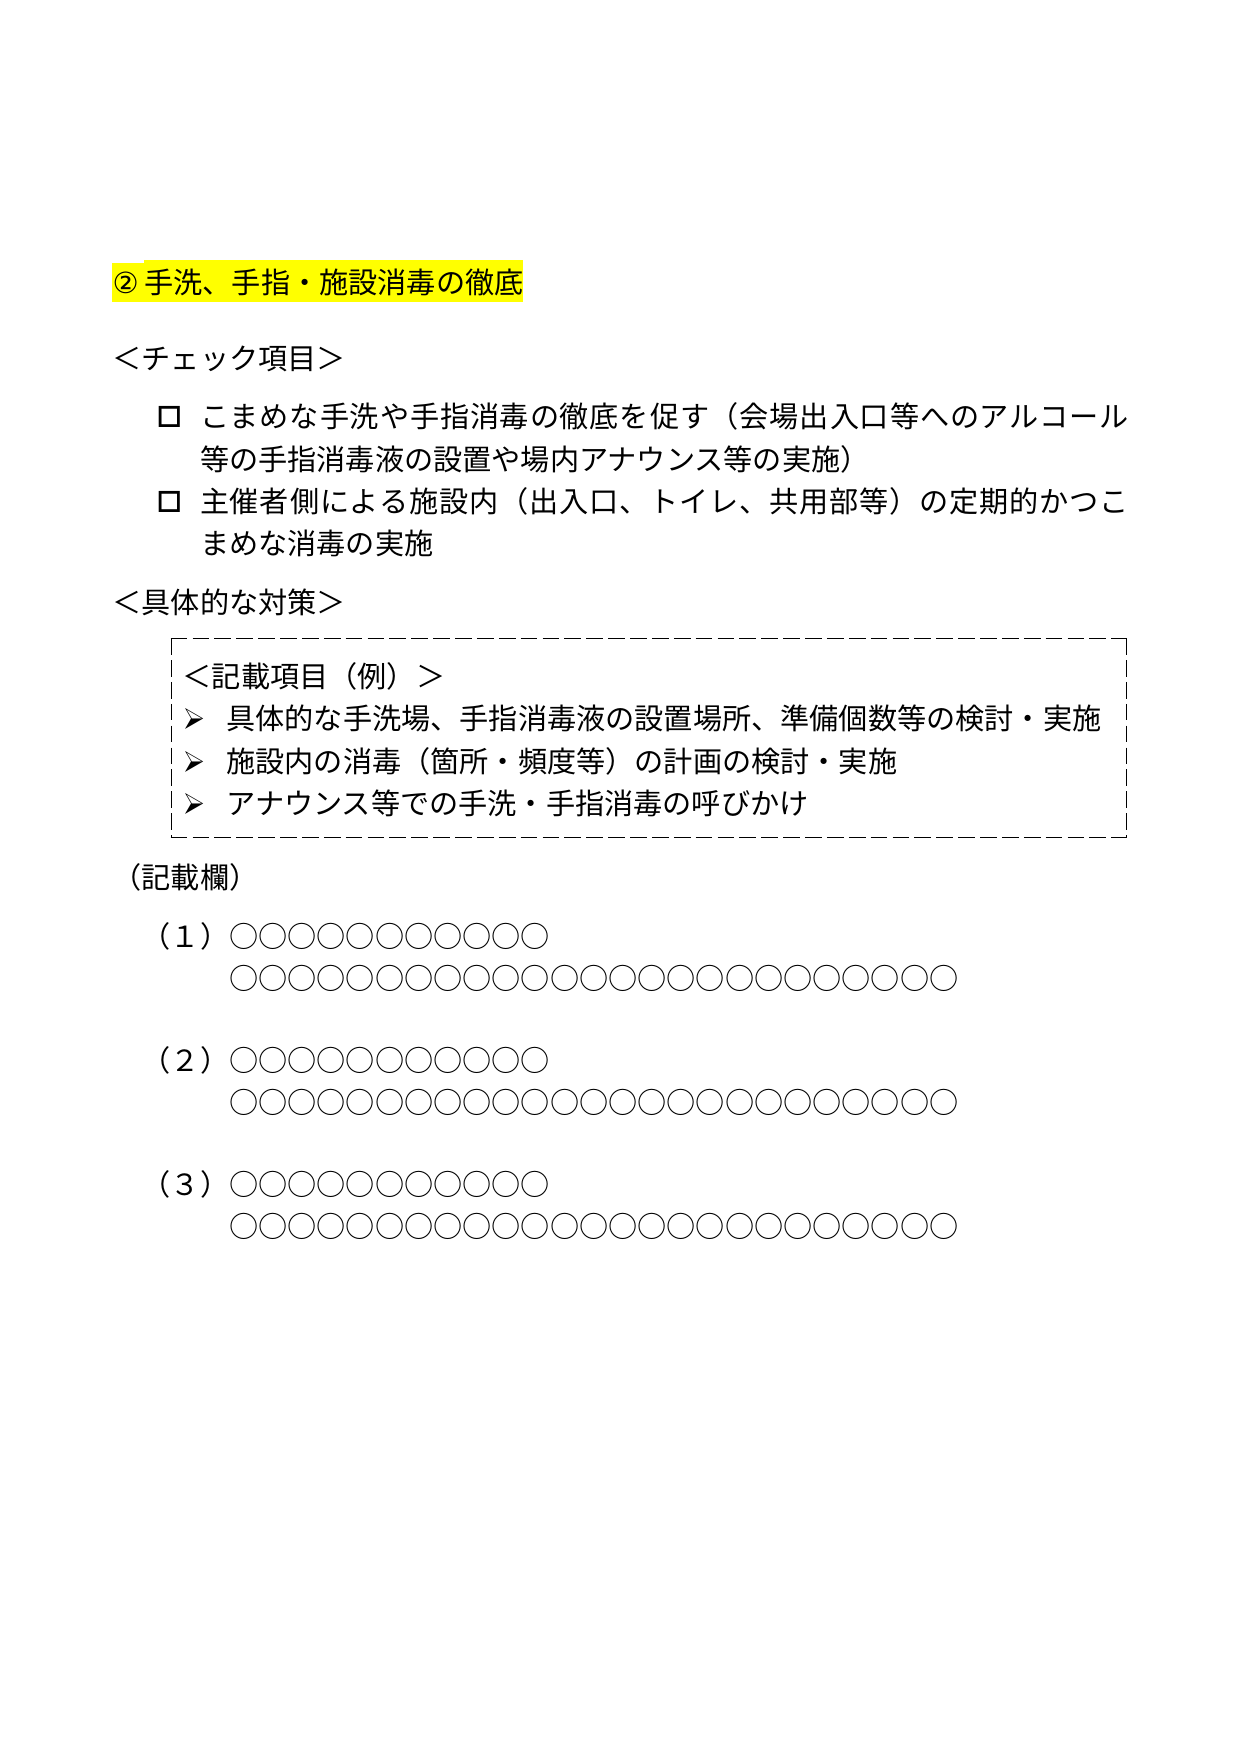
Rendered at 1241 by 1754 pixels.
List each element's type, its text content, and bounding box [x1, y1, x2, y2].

text （３）○○○○○○○○○○○ [112, 1162, 1128, 1204]
text （２）○○○○○○○○○○○ [112, 1037, 1128, 1080]
text ②手洗、手指・施設消毒の徹底 [112, 244, 1128, 319]
text （記載欄） [112, 838, 1128, 913]
text ○○○○○○○○○○○○○○○○○○○○○○○○○ [112, 1080, 1128, 1122]
text ○○○○○○○○○○○○○○○○○○○○○○○○○ [112, 956, 1128, 998]
text ＜具体的な対策＞ [112, 563, 1128, 638]
text ＜チェック項目＞ [112, 319, 1128, 394]
text ○○○○○○○○○○○○○○○○○○○○○○○○○ [112, 1204, 1128, 1246]
table_header ＜記載項目（例）＞ 具体的な手洗場、手指消毒液の設置場所、準備個数等の検討・実施 施設内の消毒（箇所・頻度等）の計画の検討・実施 アナウンス等での手洗・手指消毒の呼びかけ [171, 638, 1127, 837]
text （１）○○○○○○○○○○○ [112, 913, 1128, 956]
list 主催者側による施設内（出入口、トイレ、共用部等）の定期的かつこまめな消毒の実施 [156, 478, 1128, 563]
list こまめな手洗や手指消毒の徹底を促す（会場出入口等へのアルコール等の手指消毒液の設置や場内アナウンス等の実施） [156, 394, 1128, 478]
